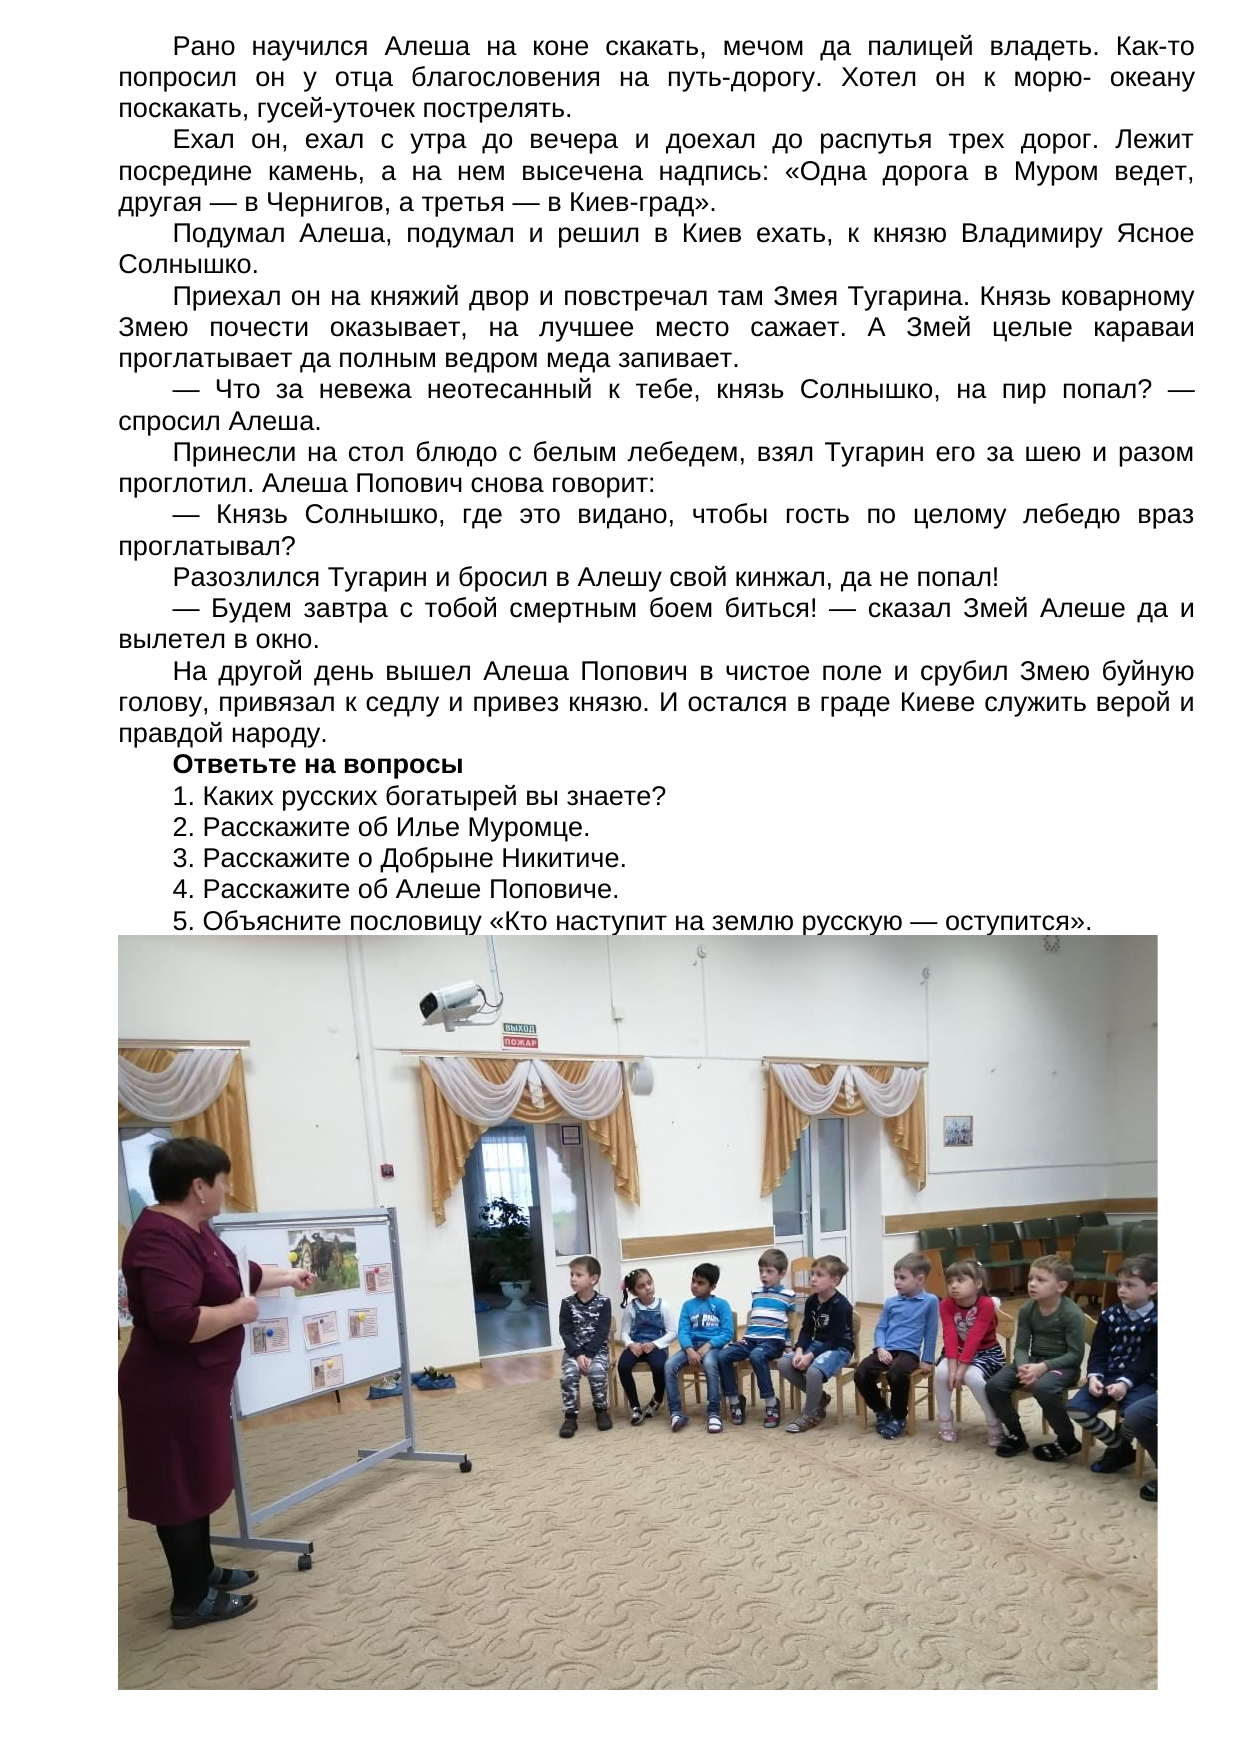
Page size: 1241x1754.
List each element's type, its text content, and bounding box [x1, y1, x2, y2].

text 2. Расскажите об Илье Муромце. [118, 811, 1196, 842]
text Приехал он на княжий двор и повстречал там Змея Тугарина. Князь коварному Змею почести оказывает, на лучшее место сажает. А Змей целые караваи проглатывает да полным ведром меда запивает. [118, 279, 1196, 373]
text Разозлился Тугарин и бросил в Алешу свой кинжал, да не попал! [118, 561, 1196, 592]
text — Князь Солнышко, где это видано, чтобы гость по целому лебедю враз проглатывал? [118, 498, 1196, 561]
text Ехал он, ехал с утра до вечера и доехал до распутья трех дорог. Лежит посредине камень, а на нем высечена надпись: «Одна дорога в Муром ведет, другая — в Чернигов, а третья — в Киев-град». [118, 123, 1196, 217]
text — Будем завтра с тобой смертным боем биться! — сказал Змей Алеше да и вылетел в окно. [118, 592, 1196, 654]
text На другой день вышел Алеша Попович в чистое поле и срубил Змею буйную голову, привязал к седлу и привез князю. И остался в граде Киеве служить верой и правдой народу. [118, 654, 1196, 748]
text Подумал Алеша, подумал и решил в Киев ехать, к князю Владимиру Ясное Солнышко. [118, 217, 1196, 279]
text Ответьте на вопросы [118, 748, 1196, 779]
text 1. Каких русских богатырей вы знаете? [118, 779, 1196, 811]
text Принесли на стол блюдо с белым лебедем, взял Тугарин его за шею и разом проглотил. Алеша Попович снова говорит: [118, 436, 1196, 498]
text 4. Расскажите об Алеше Поповиче. [118, 873, 1196, 904]
text Рано научился Алеша на коне скакать, мечом да палицей владеть. Как-то попросил он у отца благословения на путь-дорогу. Хотел он к морю- океану поскакать, гусей-уточек пострелять. [118, 29, 1196, 123]
text 3. Расскажите о Добрыне Никитиче. [118, 842, 1196, 873]
text 5. Объясните пословицу «Кто наступит на землю русскую — оступится». [118, 904, 1196, 936]
text — Что за невежа неотесанный к тебе, князь Солнышко, на пир попал? — спросил Алеша. [118, 373, 1196, 436]
picture [118, 935, 1158, 1690]
